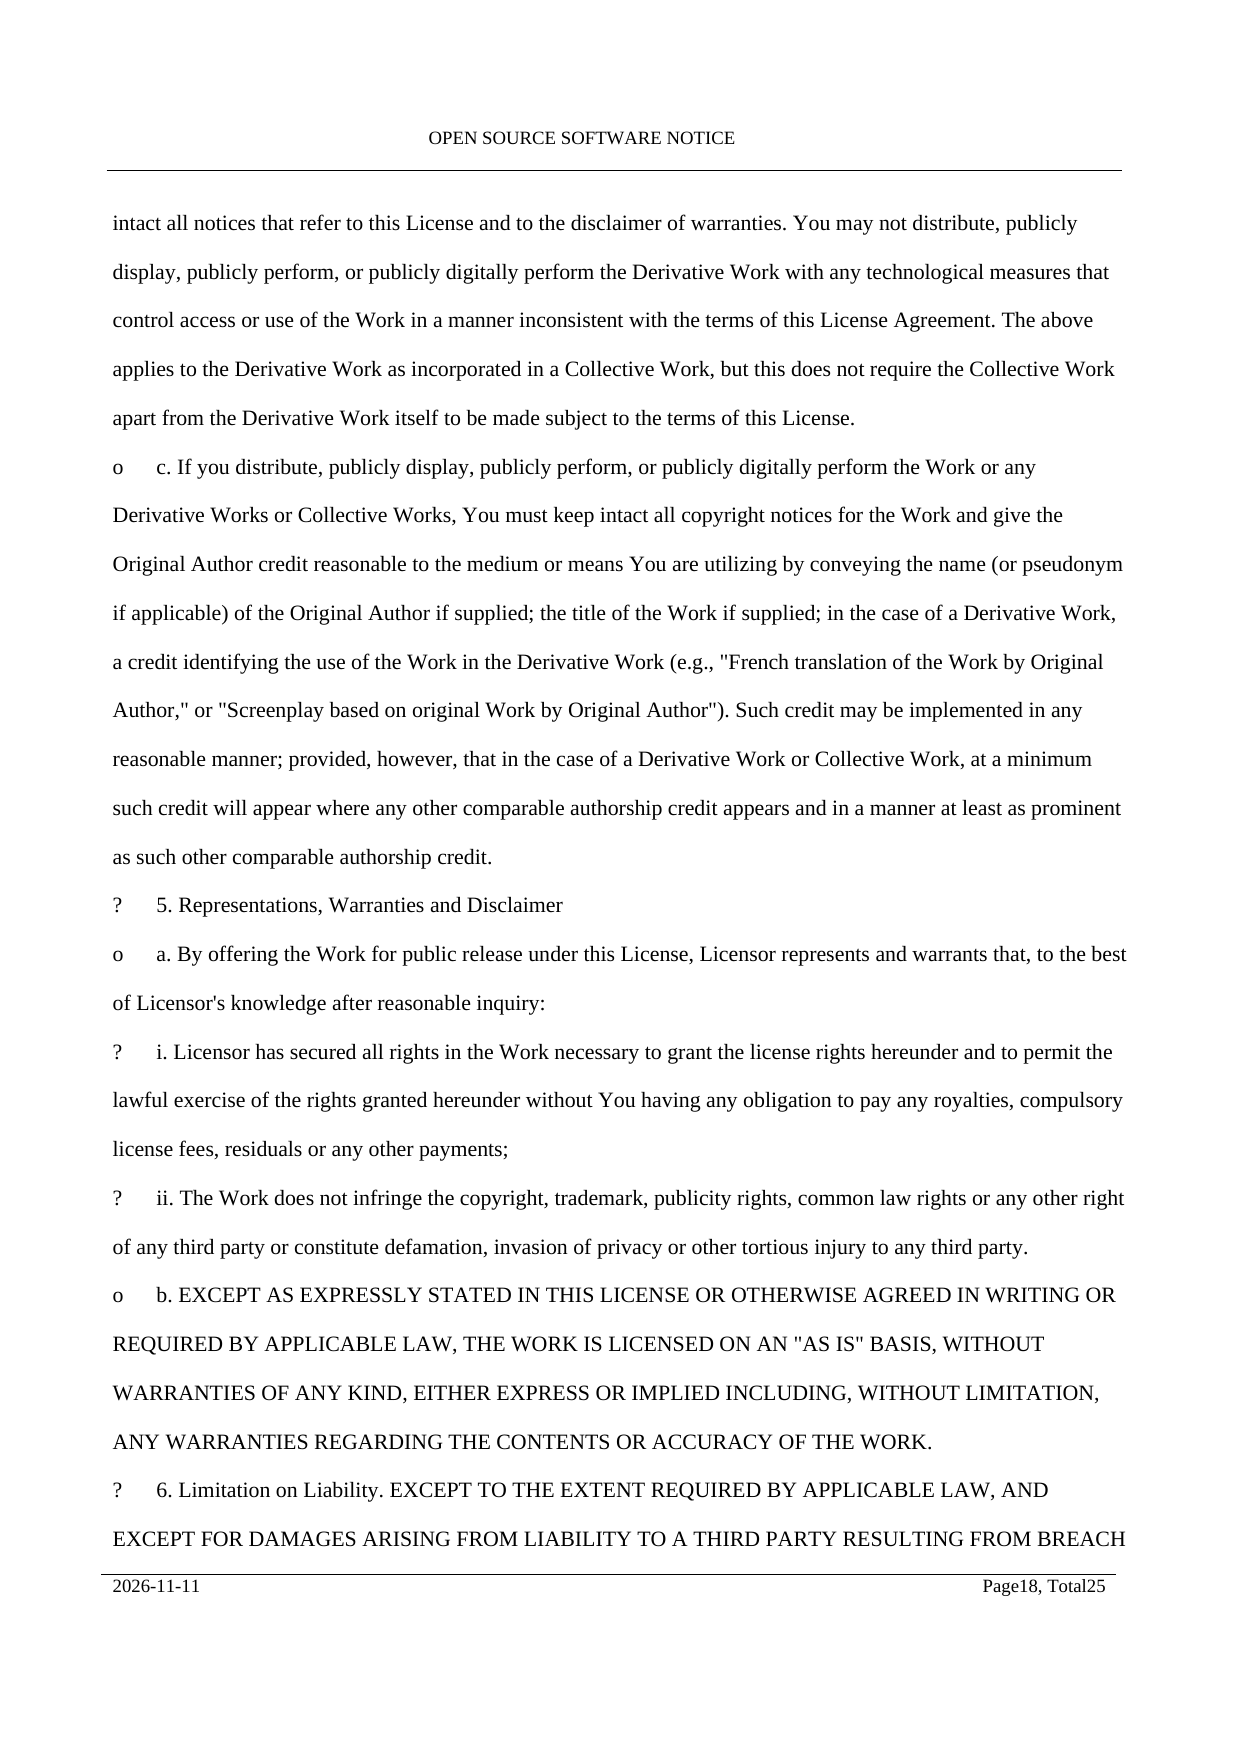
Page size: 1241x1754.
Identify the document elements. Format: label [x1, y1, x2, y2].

text [112, 206, 1128, 1555]
